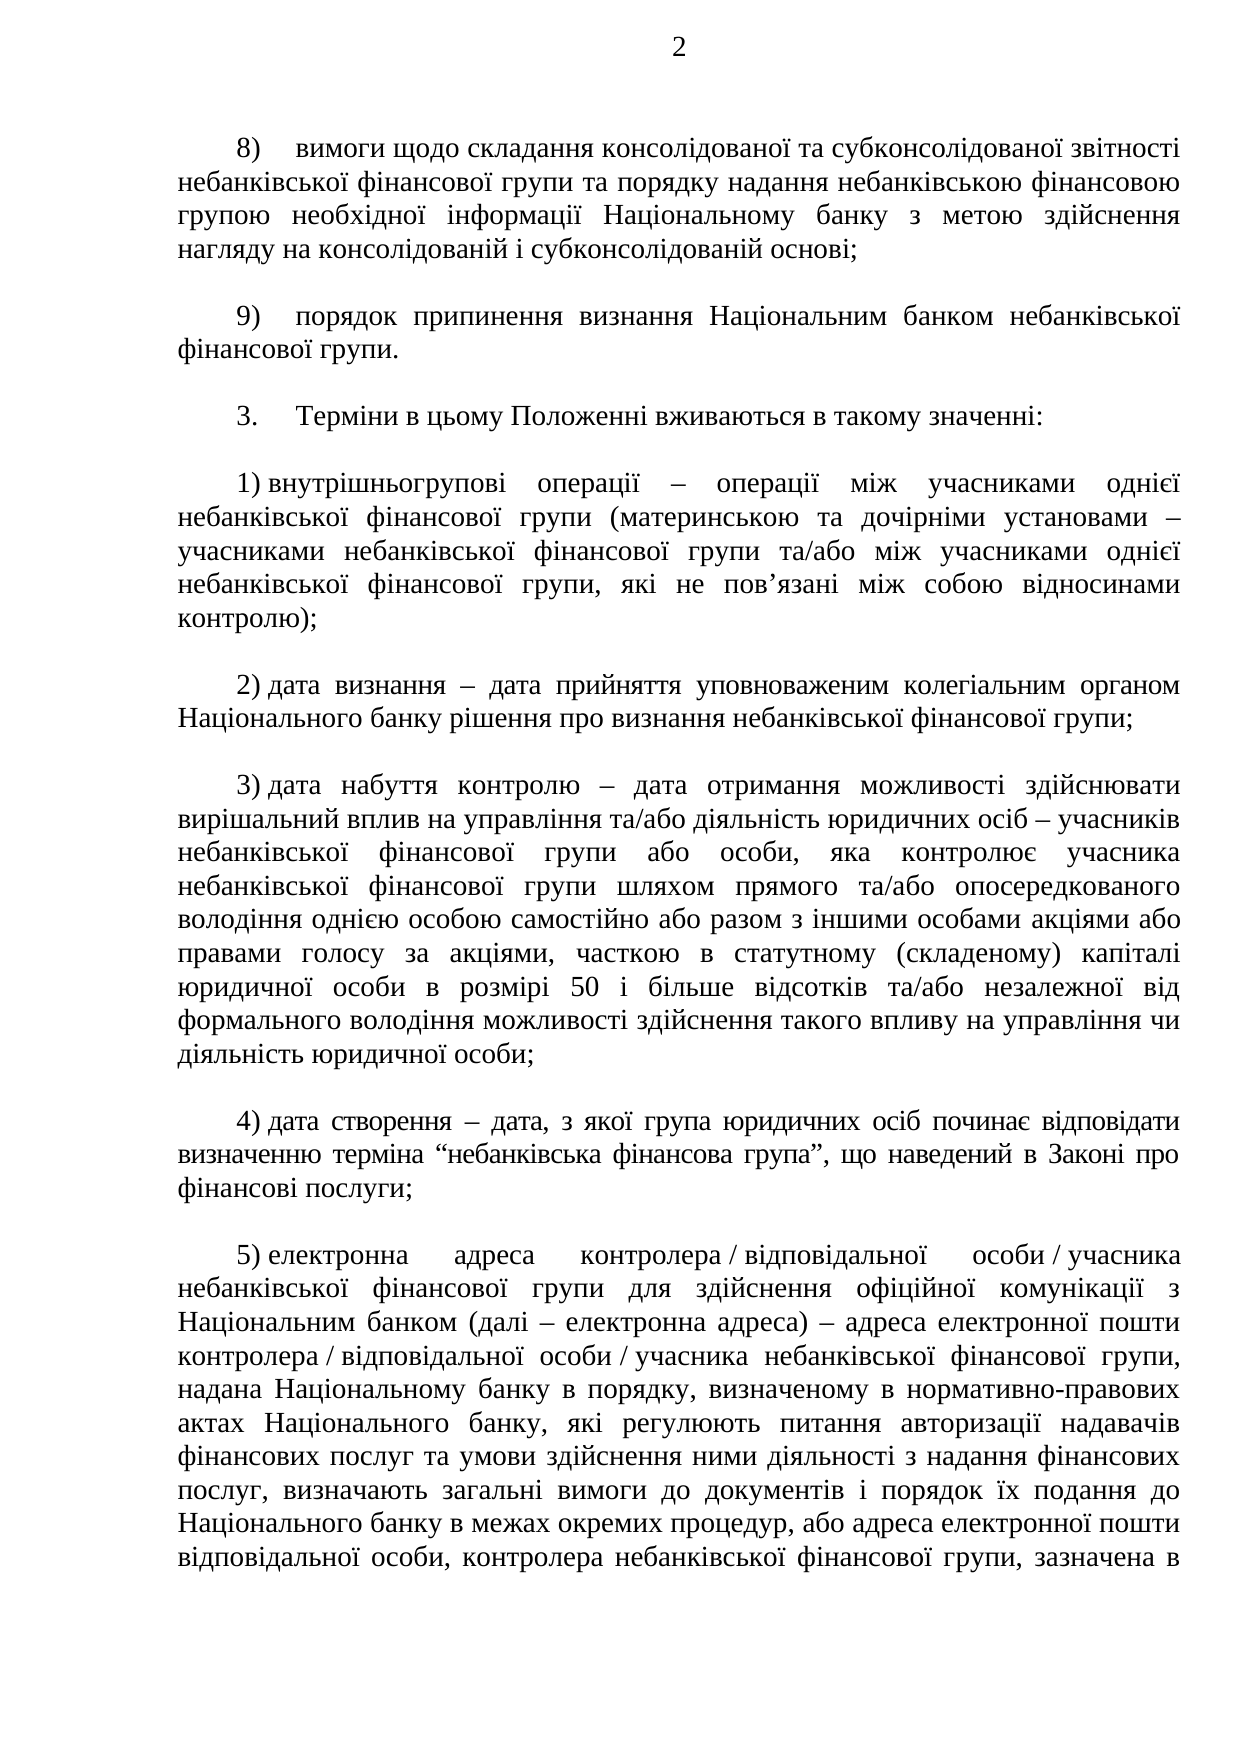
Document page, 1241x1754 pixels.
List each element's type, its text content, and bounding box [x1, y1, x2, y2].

list дата створення – дата, з якої група юридичних осіб починає відповідати визначенню терміна “небанківська фінансова група”, що наведений в Законі про фінансові послуги; [177, 1103, 1181, 1203]
list Терміни в цьому Положенні вживаються в такому значенні: [177, 398, 1181, 432]
list вимоги щодо складання консолідованої та субконсолідованої звітності небанківської фінансової групи та порядку надання небанківською фінансовою групою необхідної інформації Національному банку з метою здійснення нагляду на консолідованій і субконсолідованій основі; [177, 130, 1181, 264]
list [177, 1237, 1181, 1572]
list дата набуття контролю – дата отримання можливості здійснювати вирішальний вплив на управління та/або діяльність юридичних осіб – учасників небанківської фінансової групи або особи, яка контролює учасника небанківської фінансової групи шляхом прямого та/або опосередкованого володіння однією особою самостійно або разом з іншими особами акціями або правами голосу за акціями, часткою в статутному (складеному) капіталі юридичної особи в розмірі 50 і більше відсотків та/або незалежної від формального володіння можливості здійснення такого впливу на управління чи діяльність юридичної особи; [177, 767, 1181, 1069]
list дата визнання – дата прийняття уповноваженим колегіальним органом Національного банку рішення про визнання небанківської фінансової групи; [177, 667, 1181, 734]
list порядок припинення визнання Національним банком небанківської фінансової групи. [177, 298, 1181, 365]
list внутрішньогрупові операції – операції між учасниками однієї небанківської фінансової групи (материнською та дочірніми установами – учасниками небанківської фінансової групи та/або між учасниками однієї небанківської фінансової групи, які не пов’язані між собою відносинами контролю); [177, 466, 1181, 633]
